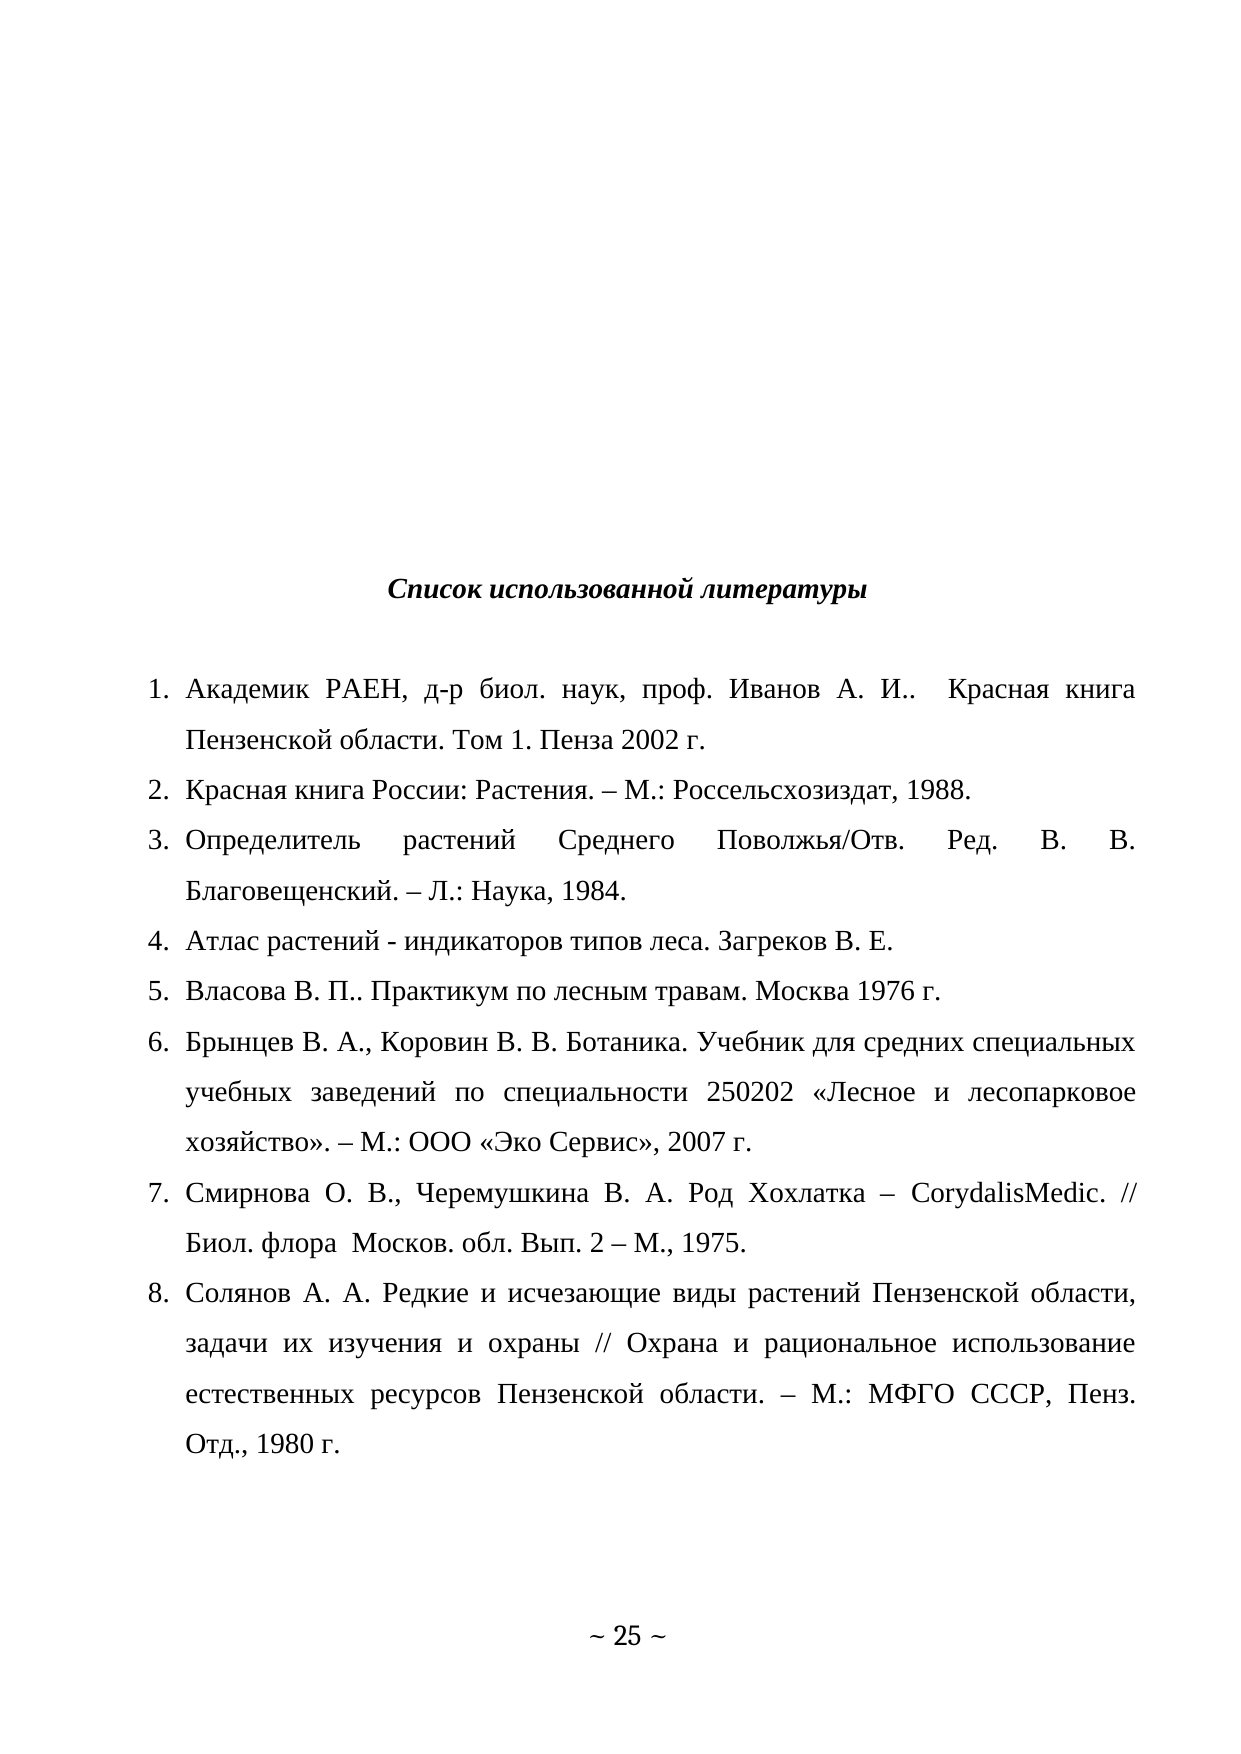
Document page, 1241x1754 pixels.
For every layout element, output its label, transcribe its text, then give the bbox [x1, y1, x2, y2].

text Список использованной литературы [118, 571, 1137, 604]
list Смирнова О. В., Черемушкина В. А. Род Хохлатка – CorydalisMedic. // Биол. флора Москов. обл. Вып. 2 – М., 1975. [148, 1175, 1137, 1258]
list Академик РАЕН, д-р биол. наук, проф. Иванов А. И.. Красная книга Пензенской области. Том 1. Пенза 2002 г. [148, 672, 1137, 755]
list Брынцев В. А., Коровин В. В. Ботаника. Учебник для средних специальных учебных заведений по специальности 250202 «Лесное и лесопарковое хозяйство». – М.: ООО «Эко Сервис», 2007 г. [148, 1024, 1137, 1158]
list Солянов А. А. Редкие и исчезающие виды растений Пензенской области, задачи их изучения и охраны // Охрана и рациональное использование естественных ресурсов Пензенской области. – М.: МФГО СССР, Пенз. Отд., 1980 г. [148, 1275, 1137, 1460]
list Определитель растений Среднего Поволжья/Отв. Ред. В. В. Благовещенский. – Л.: Наука, 1984. [148, 822, 1137, 906]
list Красная книга России: Растения. – М.: Россельсхозиздат, 1988. [148, 772, 1137, 806]
list Власова В. П.. Практикум по лесным травам. Москва 1976 г. [148, 973, 1137, 1007]
list Атлас растений - индикаторов типов леса. Загреков В. Е. [148, 923, 1137, 957]
